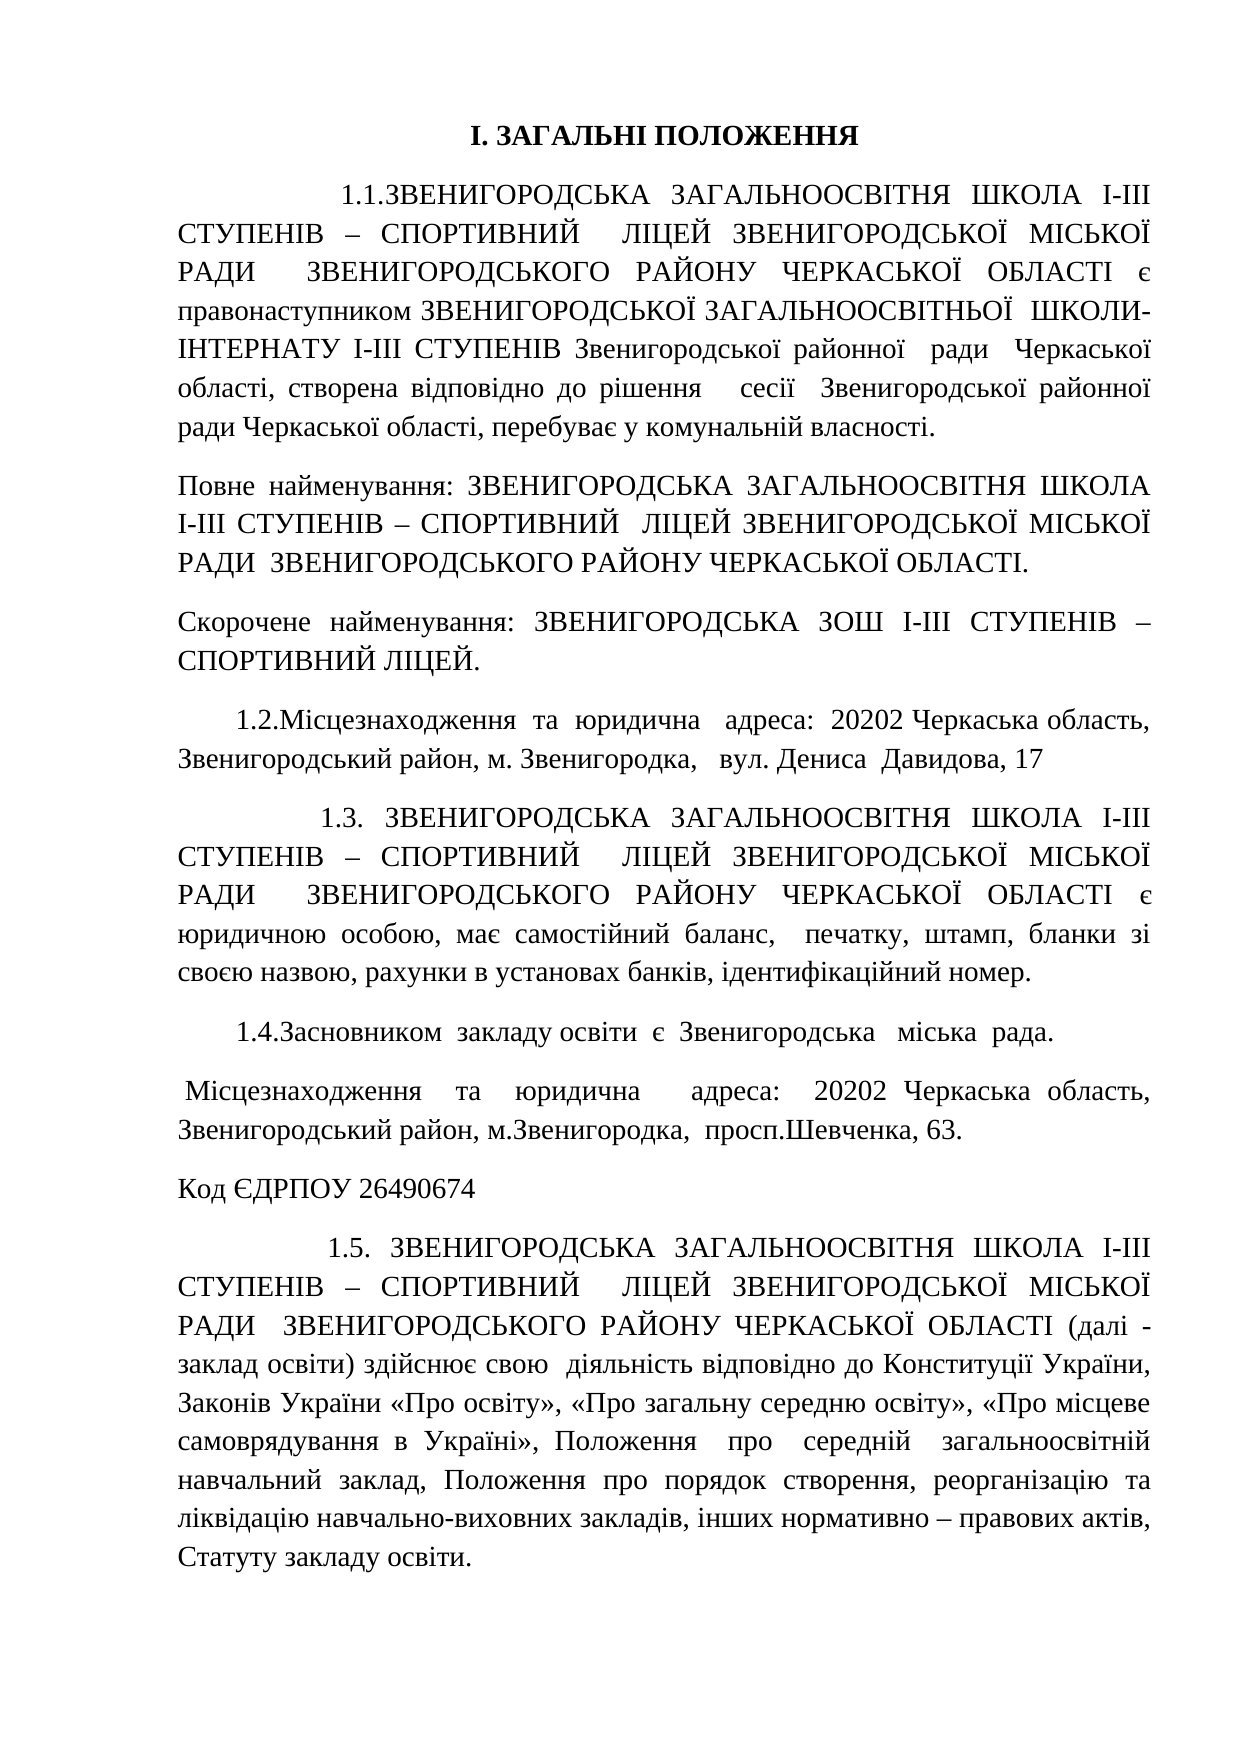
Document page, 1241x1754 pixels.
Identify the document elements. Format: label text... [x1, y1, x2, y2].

text I. ЗАГАЛЬНІ ПОЛОЖЕННЯ [177, 118, 1152, 152]
text Код ЄДРПОУ 26490674 [177, 1171, 1152, 1205]
text 1.4.Засновником закладу освіти є Звенигородська міська рада. [177, 1014, 1152, 1047]
text Повне найменування: ЗВЕНИГОРОДСЬКА ЗАГАЛЬНООСВІТНЯ ШКОЛА І-ІІІ СТУПЕНІВ – СПОРТИВНИЙ ЛІЦЕЙ ЗВЕНИГОРОДСЬКОЇ МІСЬКОЇ РАДИ ЗВЕНИГОРОДСЬКОГО РАЙОНУ ЧЕРКАСЬКОЇ ОБЛАСТІ. [177, 468, 1152, 579]
text 1.2.Місцезнаходження та юридична адреса: 20202 Черкаська область, Звенигородський район, м. Звенигородка, вул. Дениса Давидова, 17 [177, 702, 1152, 774]
text Місцезнаходження та юридична адреса: 20202 Черкаська область, Звенигородський район, м.Звенигородка, просп.Шевченка, 63. [177, 1073, 1152, 1145]
text 1.5. ЗВЕНИГОРОДСЬКА ЗАГАЛЬНООСВІТНЯ ШКОЛА І-ІІІ СТУПЕНІВ – СПОРТИВНИЙ ЛІЦЕЙ ЗВЕНИГОРОДСЬКОЇ МІСЬКОЇ РАДИ ЗВЕНИГОРОДСЬКОГО РАЙОНУ ЧЕРКАСЬКОЇ ОБЛАСТІ (далі - заклад освіти) здійснює свою діяльність відповідно до Конституції України, Законів України «Про освіту», «Про загальну середню освіту», «Про місцеве самоврядування в Україні», Положення про середній загальноосвітній навчальний заклад, Положення про порядок створення, реорганізацію та ліквідацію навчально-виховних закладів, інших нормативно – правових актів, Статуту закладу освіти. [177, 1231, 1152, 1572]
text Скорочене найменування: ЗВЕНИГОРОДСЬКА ЗОШ І-ІІІ СТУПЕНІВ –СПОРТИВНИЙ ЛІЦЕЙ. [177, 604, 1152, 677]
text 1.1.ЗВЕНИГОРОДСЬКА ЗАГАЛЬНООСВІТНЯ ШКОЛА І-ІІІ СТУПЕНІВ – СПОРТИВНИЙ ЛІЦЕЙ ЗВЕНИГОРОДСЬКОЇ МІСЬКОЇ РАДИ ЗВЕНИГОРОДСЬКОГО РАЙОНУ ЧЕРКАСЬКОЇ ОБЛАСТІ є правонаступником ЗВЕНИГОРОДСЬКОЇ ЗАГАЛЬНООСВІТНЬОЇ ШКОЛИ-ІНТЕРНАТУ І-ІІІ СТУПЕНІВ Звенигородської районної ради Черкаської області, створена відповідно до рішення сесії Звенигородської районної ради Черкаської області, перебуває у комунальній власності. [177, 177, 1152, 442]
text 1.3. ЗВЕНИГОРОДСЬКА ЗАГАЛЬНООСВІТНЯ ШКОЛА І-ІІІ СТУПЕНІВ – СПОРТИВНИЙ ЛІЦЕЙ ЗВЕНИГОРОДСЬКОЇ МІСЬКОЇ РАДИ ЗВЕНИГОРОДСЬКОГО РАЙОНУ ЧЕРКАСЬКОЇ ОБЛАСТІ є юридичною особою, має самостійний баланс, печатку, штамп, бланки зі своєю назвою, рахунки в установах банків, ідентифікаційний номер. [177, 800, 1152, 988]
